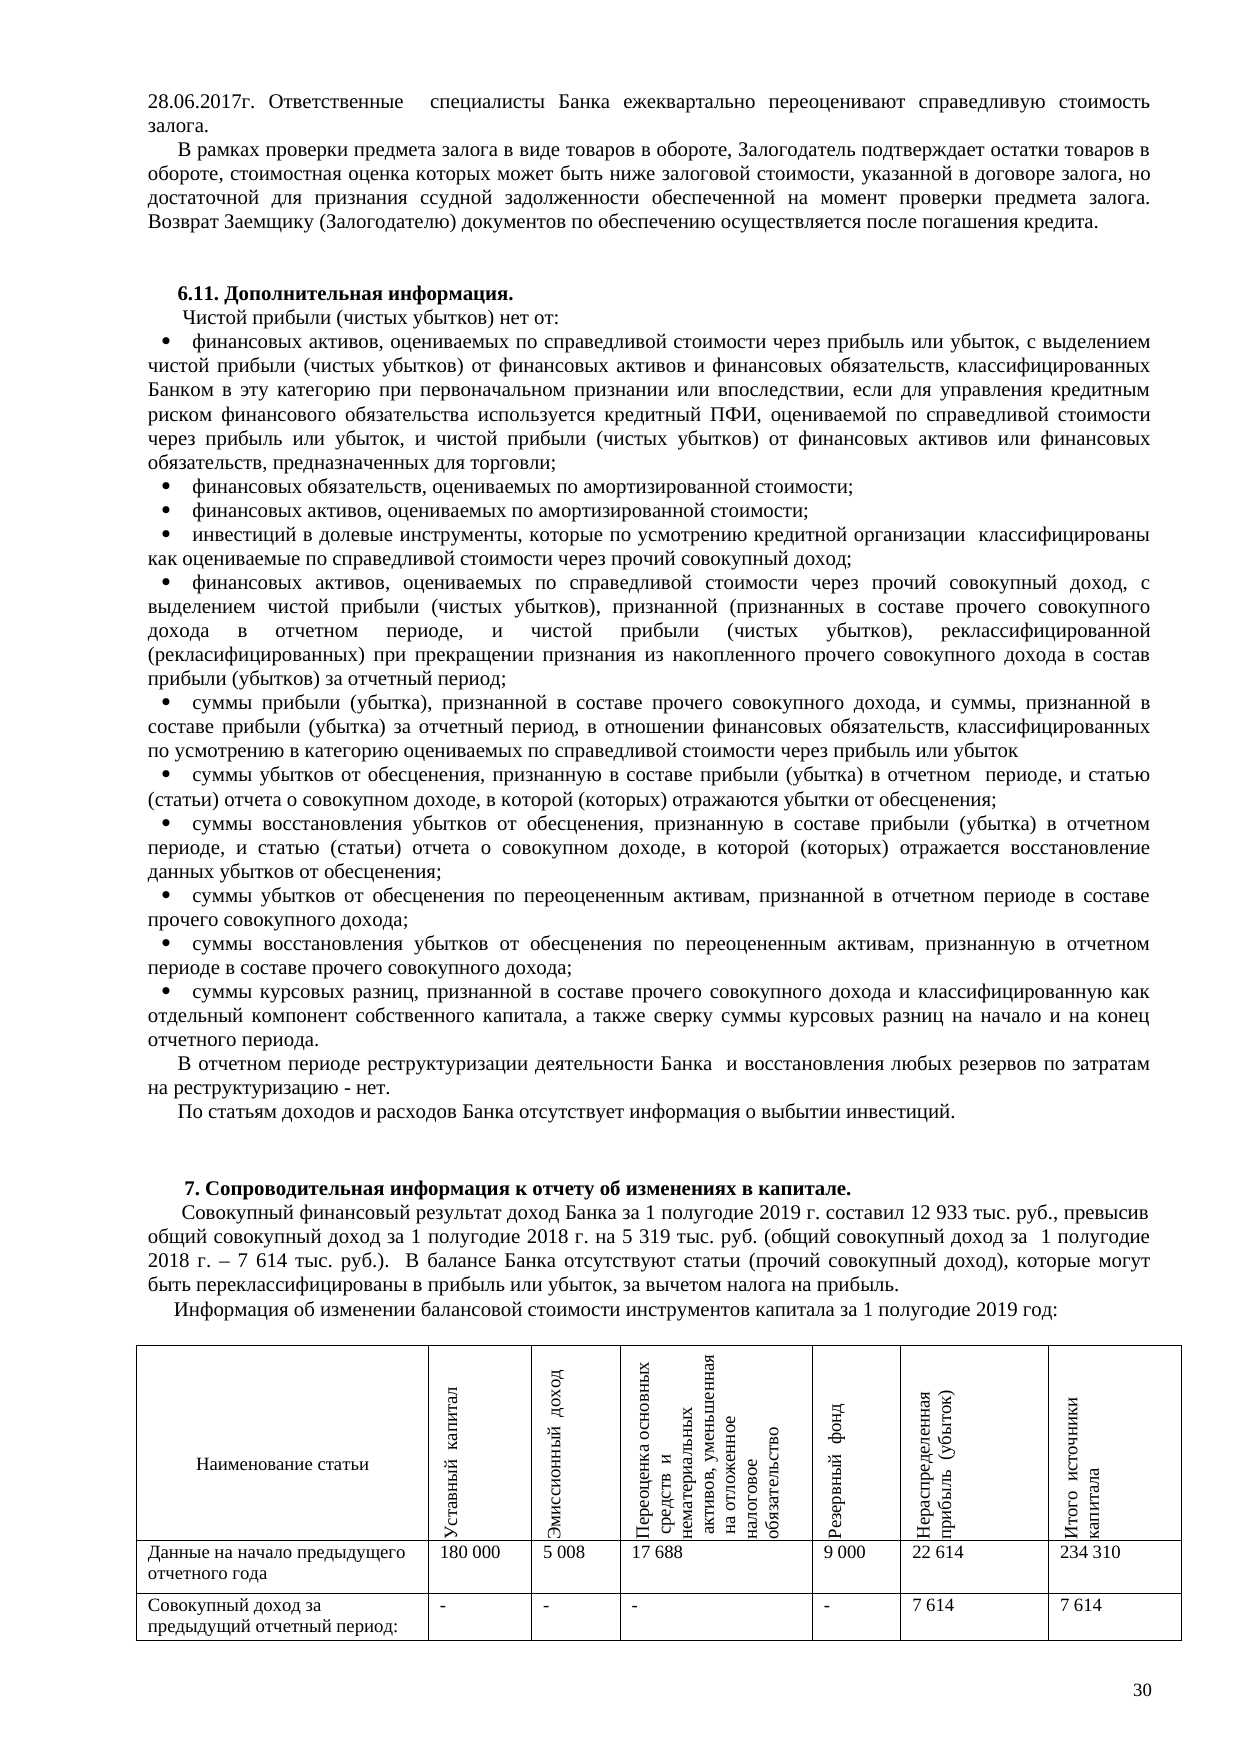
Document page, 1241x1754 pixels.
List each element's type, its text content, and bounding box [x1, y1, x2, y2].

table_header Эмиссионный доход [532, 1346, 620, 1539]
table_header Нераспределенная прибыль (убыток) [901, 1346, 1048, 1539]
text Чистой прибыли (чистых убытков) нет от: [148, 305, 1152, 329]
table_cell 234 310 [1049, 1541, 1181, 1593]
list суммы курсовых разниц, признанной в составе прочего совокупного дохода и классифицированную как отдельный компонент собственного капитала, а также сверку суммы курсовых разниц на начало и на конец отчетного периода. [148, 979, 1152, 1051]
table_cell 180 000 [429, 1541, 531, 1593]
list суммы убытков от обесценения, признанную в составе прибыли (убытка) в отчетном периоде, и статью (статьи) отчета о совокупном доходе, в которой (которых) отражаются убытки от обесценения; [148, 762, 1152, 811]
table_header Наименование статьи [137, 1346, 428, 1539]
list суммы восстановления убытков от обесценения по переоцененным активам, признанную в отчетном периоде в составе прочего совокупного дохода; [148, 931, 1152, 979]
text По статьям доходов и расходов Банка отсутствует информация о выбытии инвестиций. [148, 1099, 1152, 1123]
table_cell 9 000 [813, 1541, 900, 1593]
table_cell 7 614 [1049, 1594, 1181, 1639]
table_header Резервный фонд [813, 1346, 900, 1539]
list финансовых обязательств, оцениваемых по амортизированной стоимости; [148, 474, 1152, 498]
text 7. Сопроводительная информация к отчету об изменениях в капитале. [148, 1176, 1152, 1200]
list суммы восстановления убытков от обесценения, признанную в составе прибыли (убытка) в отчетном периоде, и статью (статьи) отчета о совокупном доходе, в которой (которых) отражается восстановление данных убытков от обесценения; [148, 811, 1152, 883]
table_cell 7 614 [901, 1594, 1048, 1639]
table_cell Совокупный доход за предыдущий отчетный период: [137, 1594, 428, 1639]
table_cell 5 008 [532, 1541, 620, 1593]
list суммы прибыли (убытка), признанной в составе прочего совокупного дохода, и суммы, признанной в составе прибыли (убытка) за отчетный период, в отношении финансовых обязательств, классифицированных по усмотрению в категорию оцениваемых по справедливой стоимости через прибыль или убыток [148, 690, 1152, 762]
text В отчетном периоде реструктуризации деятельности Банка и восстановления любых резервов по затратам на реструктуризацию - нет. [148, 1051, 1152, 1099]
text Совокупный финансовый результат доход Банка за 1 полугодие 2019 г. составил 12 933 тыс. руб., превысив общий совокупный доход за 1 полугодие 2018 г. на 5 319 тыс. руб. (общий совокупный доход за 1 полугодие 2018 г. – 7 614 тыс. руб.). В балансе Банка отсутствуют статьи (прочий совокупный доход), которые могут быть переклассифицированы в прибыль или убыток, за вычетом налога на прибыль. [148, 1200, 1152, 1296]
list финансовых активов, оцениваемых по справедливой стоимости через прочий совокупный доход, с выделением чистой прибыли (чистых убытков), признанной (признанных в составе прочего совокупного дохода в отчетном периоде, и чистой прибыли (чистых убытков), реклассифицированной (рекласифицированных) при прекращении признания из накопленного прочего совокупного дохода в состав прибыли (убытков) за отчетный период; [148, 570, 1152, 690]
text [148, 89, 1152, 137]
text 6.11. Дополнительная информация. [148, 281, 1152, 305]
table_header Уставный капитал [429, 1346, 531, 1539]
table_cell - [532, 1594, 620, 1639]
table_header Переоценка основных средств и нематериальных активов, уменьшенная на отложенное налоговое обязательство [621, 1346, 812, 1539]
table_cell 17 688 [621, 1541, 812, 1593]
list финансовых активов, оцениваемых по амортизированной стоимости; [148, 498, 1152, 522]
table_header Итого источники капитала [1049, 1346, 1181, 1539]
list финансовых активов, оцениваемых по справедливой стоимости через прибыль или убыток, с выделением чистой прибыли (чистых убытков) от финансовых активов и финансовых обязательств, классифицированных Банком в эту категорию при первоначальном признании или впоследствии, если для управления кредитным риском финансового обязательства используется кредитный ПФИ, оцениваемой по справедливой стоимости через прибыль или убыток, и чистой прибыли (чистых убытков) от финансовых активов или финансовых обязательств, предназначенных для торговли; [148, 329, 1152, 474]
table_cell 22 614 [901, 1541, 1048, 1593]
table_cell - [621, 1594, 812, 1639]
table_cell - [813, 1594, 900, 1639]
text Информация об изменении балансовой стоимости инструментов капитала за 1 полугодие 2019 год: [148, 1296, 1152, 1321]
table_cell - [429, 1594, 531, 1639]
table_cell Данные на начало предыдущего отчетного года [137, 1541, 428, 1593]
list инвестиций в долевые инструменты, которые по усмотрению кредитной организации классифицированы как оцениваемые по справедливой стоимости через прочий совокупный доход; [148, 522, 1152, 570]
text В рамках проверки предмета залога в виде товаров в обороте, Залогодатель подтверждает остатки товаров в обороте, стоимостная оценка которых может быть ниже залоговой стоимости, указанной в договоре залога, но достаточной для признания ссудной задолженности обеспеченной на момент проверки предмета залога. Возврат Заемщику (Залогодателю) документов по обеспечению осуществляется после погашения кредита. [148, 137, 1152, 233]
list суммы убытков от обесценения по переоцененным активам, признанной в отчетном периоде в составе прочего совокупного дохода; [148, 883, 1152, 931]
